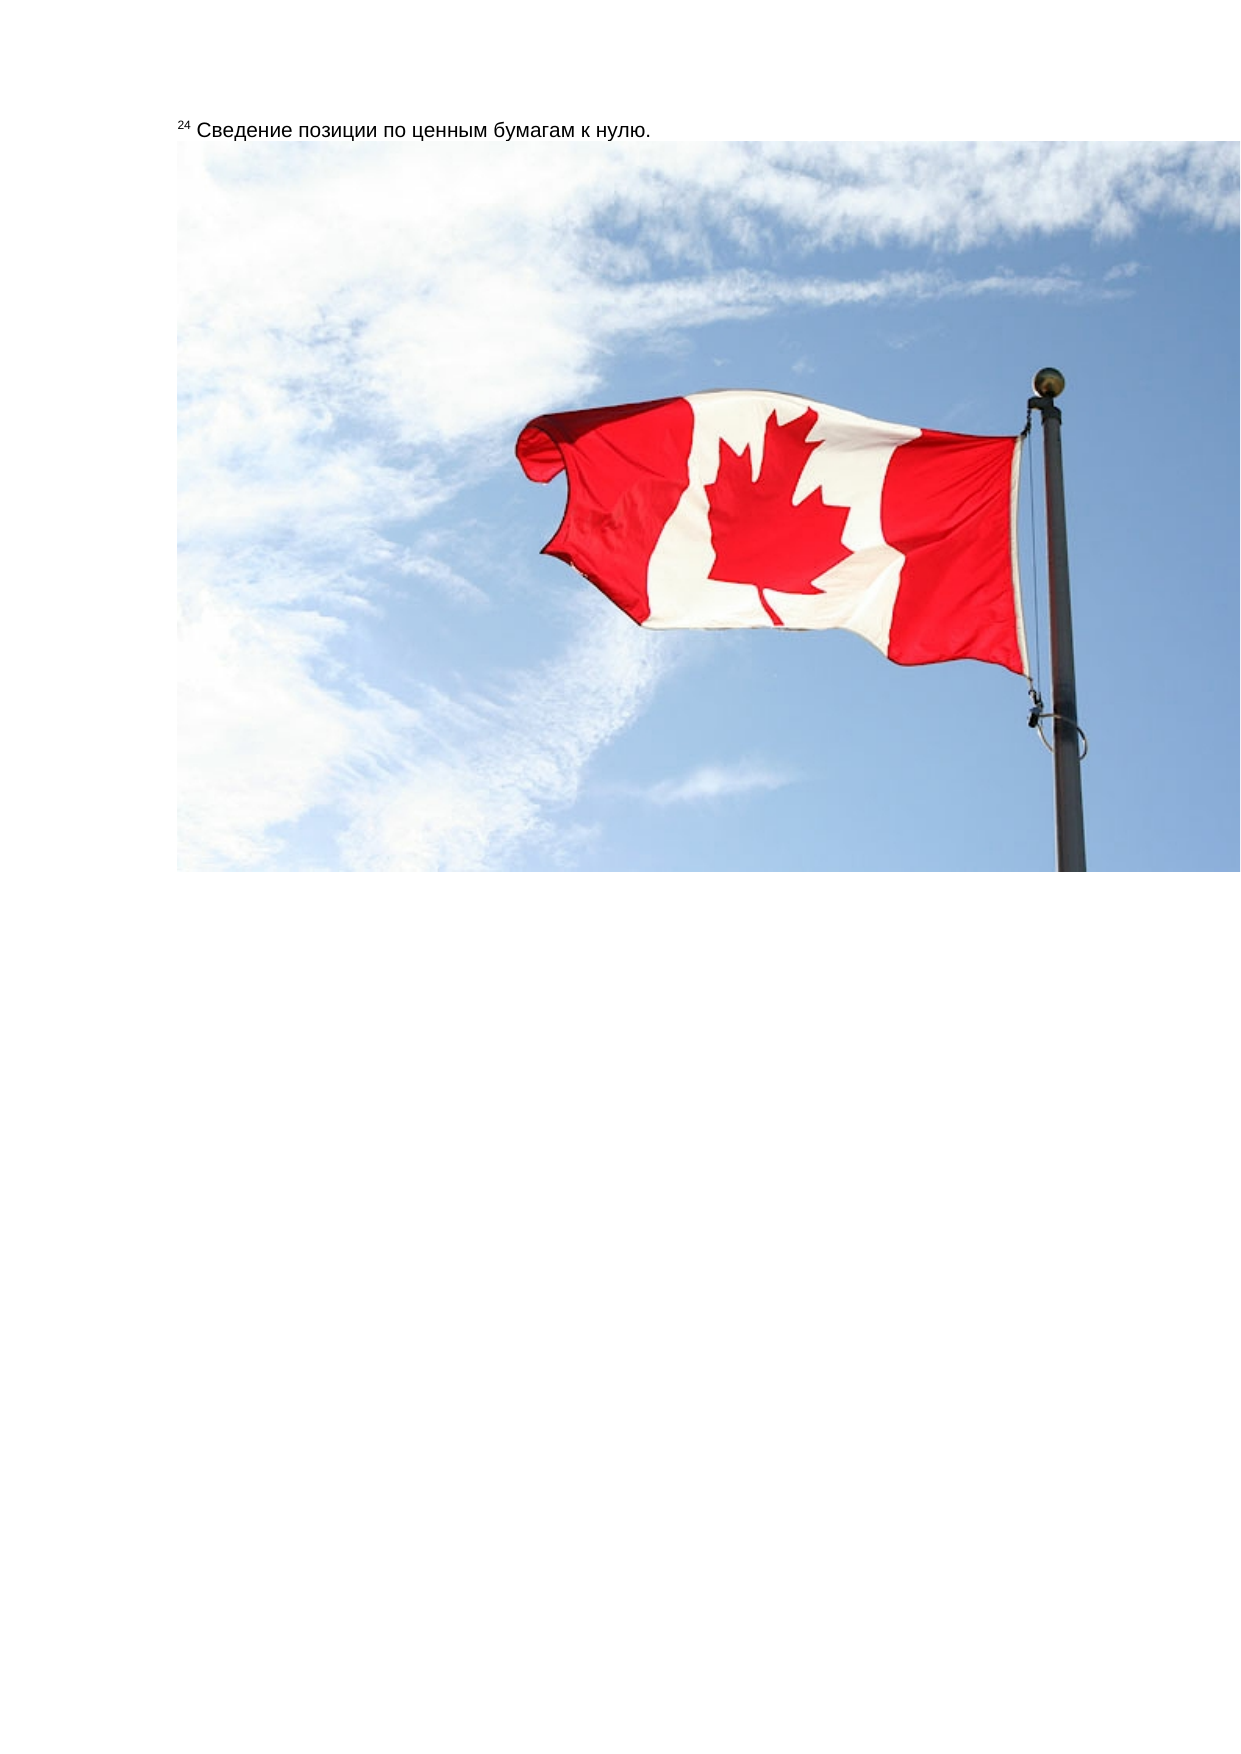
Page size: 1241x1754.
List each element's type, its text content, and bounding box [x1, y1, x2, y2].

picture [177, 141, 1241, 872]
text 24 Сведение позиции по ценным бумагам к нулю. [177, 118, 1152, 141]
